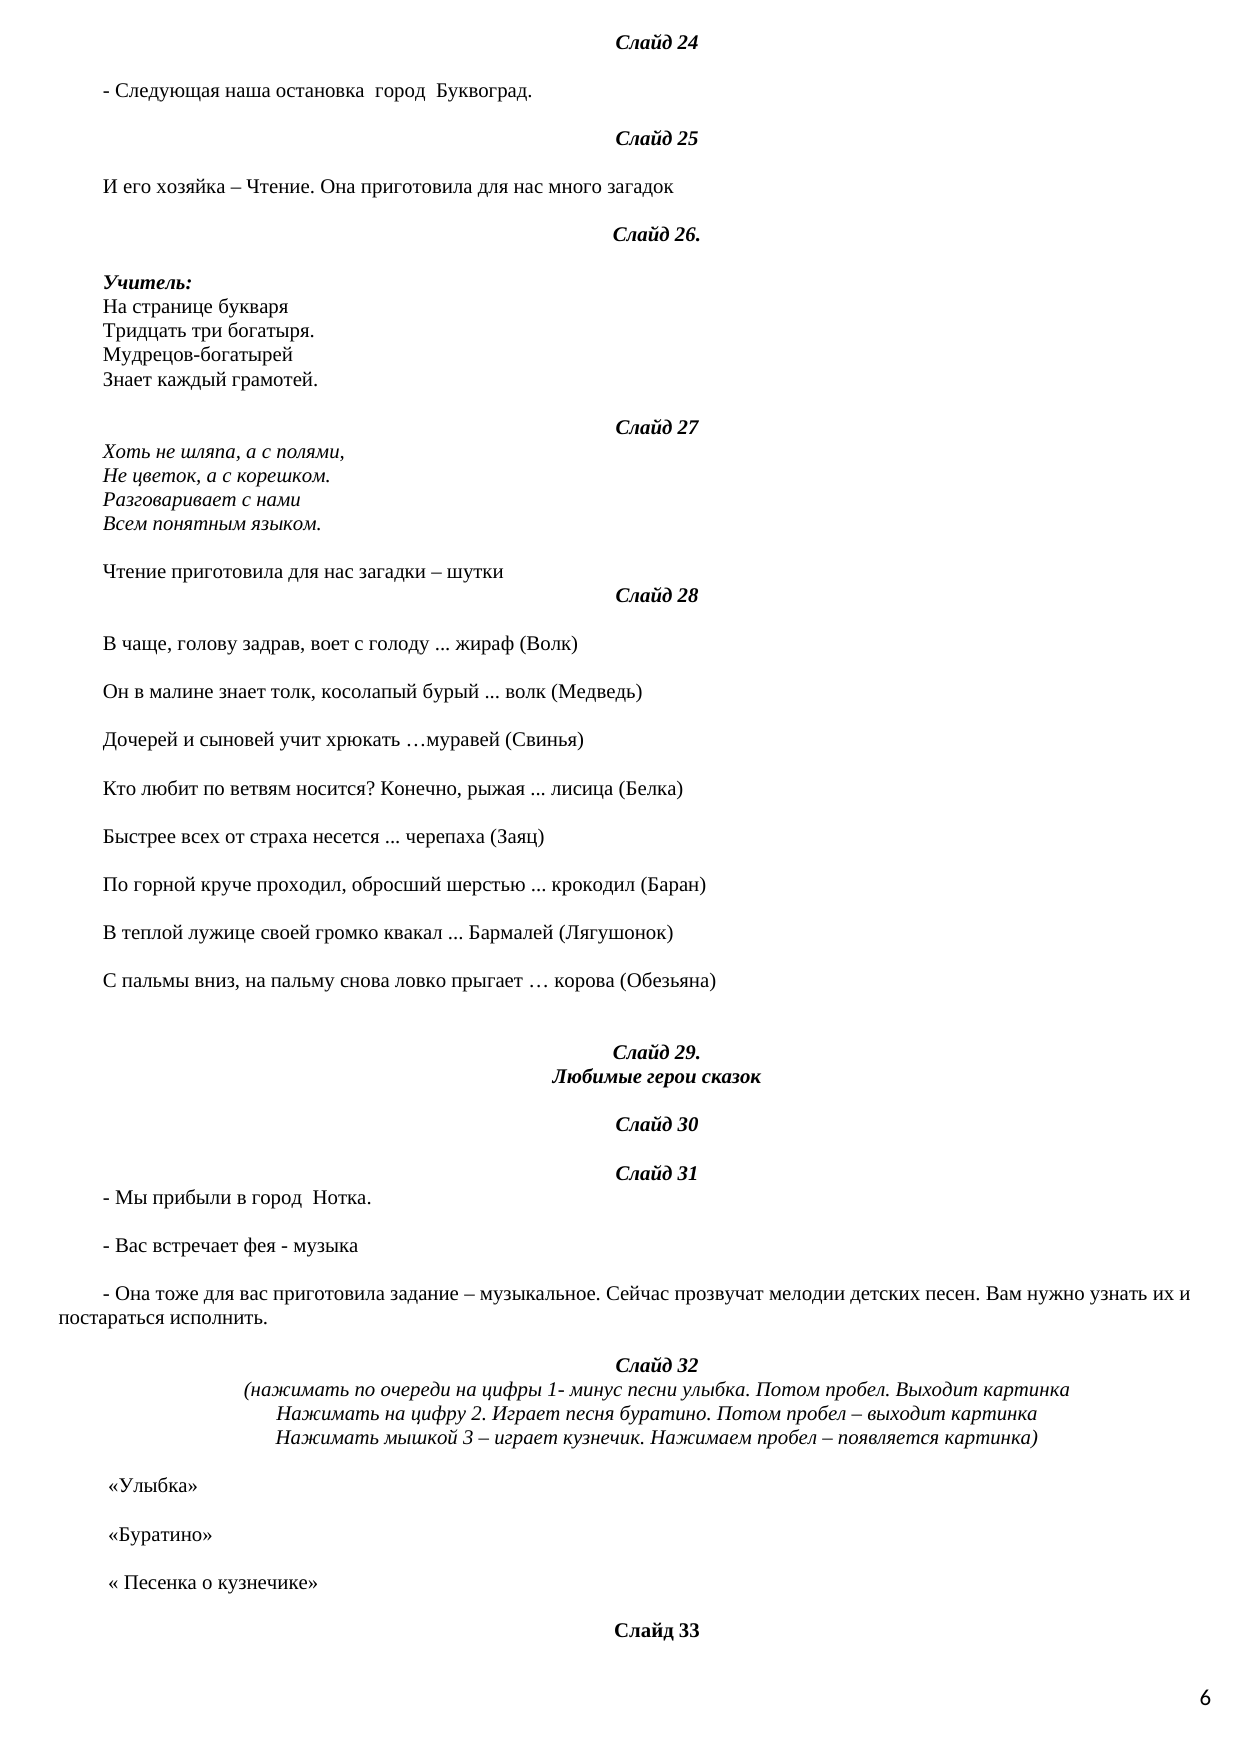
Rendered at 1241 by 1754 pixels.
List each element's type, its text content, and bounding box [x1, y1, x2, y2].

text - Мы прибыли в город Нотка. [58, 1184, 1211, 1209]
text Знает каждый грамотей. [58, 366, 1211, 391]
text « Песенка о кузнечике» [58, 1569, 1211, 1594]
text Кто любит по ветвям носится? Конечно, рыжая ... лисица (Белка) [58, 776, 1211, 799]
text Разговаривает с нами [58, 487, 1211, 511]
text Нажимать на цифру 2. Играет песня буратино. Потом пробел – выходит картинка [58, 1401, 1211, 1425]
text В чаще, голову задрав, воет с голоду ... жираф (Волк) [58, 631, 1211, 655]
text Слайд 31 [58, 1161, 1211, 1184]
text И его хозяйка – Чтение. Она приготовила для нас много загадок [58, 174, 1211, 198]
text Слайд 26. [58, 222, 1211, 246]
text Слайд 30 [58, 1112, 1211, 1136]
text Слайд 27 [58, 414, 1211, 439]
text Всем понятным языком. [58, 511, 1211, 535]
text Он в малине знает толк, косолапый бурый ... волк (Медведь) [58, 679, 1211, 703]
text Слайд 33 [58, 1618, 1211, 1642]
text С пальмы вниз, на пальму снова ловко прыгает … корова (Обезьяна) [58, 968, 1211, 992]
text «Буратино» [58, 1521, 1211, 1546]
text На странице букваря [58, 294, 1211, 318]
text Тридцать три богатыря. [58, 318, 1211, 342]
text Слайд 32 [58, 1353, 1211, 1377]
text Быстрее всех от страха несется ... черепаха (Заяц) [58, 824, 1211, 848]
text (нажимать по очереди на цифры 1- минус песни улыбка. Потом пробел. Выходит картинка [58, 1377, 1211, 1401]
text Нажимать мышкой 3 – играет кузнечик. Нажимаем пробел – появляется картинка) [58, 1425, 1211, 1449]
text Слайд 29. [58, 1040, 1211, 1064]
text - Следующая наша остановка город Буквоград. [58, 78, 1211, 102]
text По горной круче проходил, обросший шерстью ... крокодил (Баран) [58, 872, 1211, 896]
text Слайд 25 [58, 126, 1211, 150]
text В теплой лужице своей громко квакал ... Бармалей (Лягушонок) [58, 920, 1211, 944]
text «Улыбка» [58, 1473, 1211, 1497]
text Учитель: [58, 270, 1211, 294]
text Слайд 24 [58, 29, 1211, 54]
text Хоть не шляпа, а с полями, [58, 439, 1211, 463]
text - Она тоже для вас приготовила задание – музыкальное. Сейчас прозвучат мелодии детских песен. Вам нужно узнать их и постараться исполнить. [58, 1281, 1211, 1329]
text Любимые герои сказок [58, 1064, 1211, 1088]
text Слайд 28 [58, 583, 1211, 607]
text Мудрецов-богатырей [58, 342, 1211, 366]
text - Вас встречает фея - музыка [58, 1233, 1211, 1257]
text Дочерей и сыновей учит хрюкать …муравей (Свинья) [58, 727, 1211, 751]
text Не цветок, а с корешком. [58, 463, 1211, 487]
text Чтение приготовила для нас загадки – шутки [58, 559, 1211, 583]
